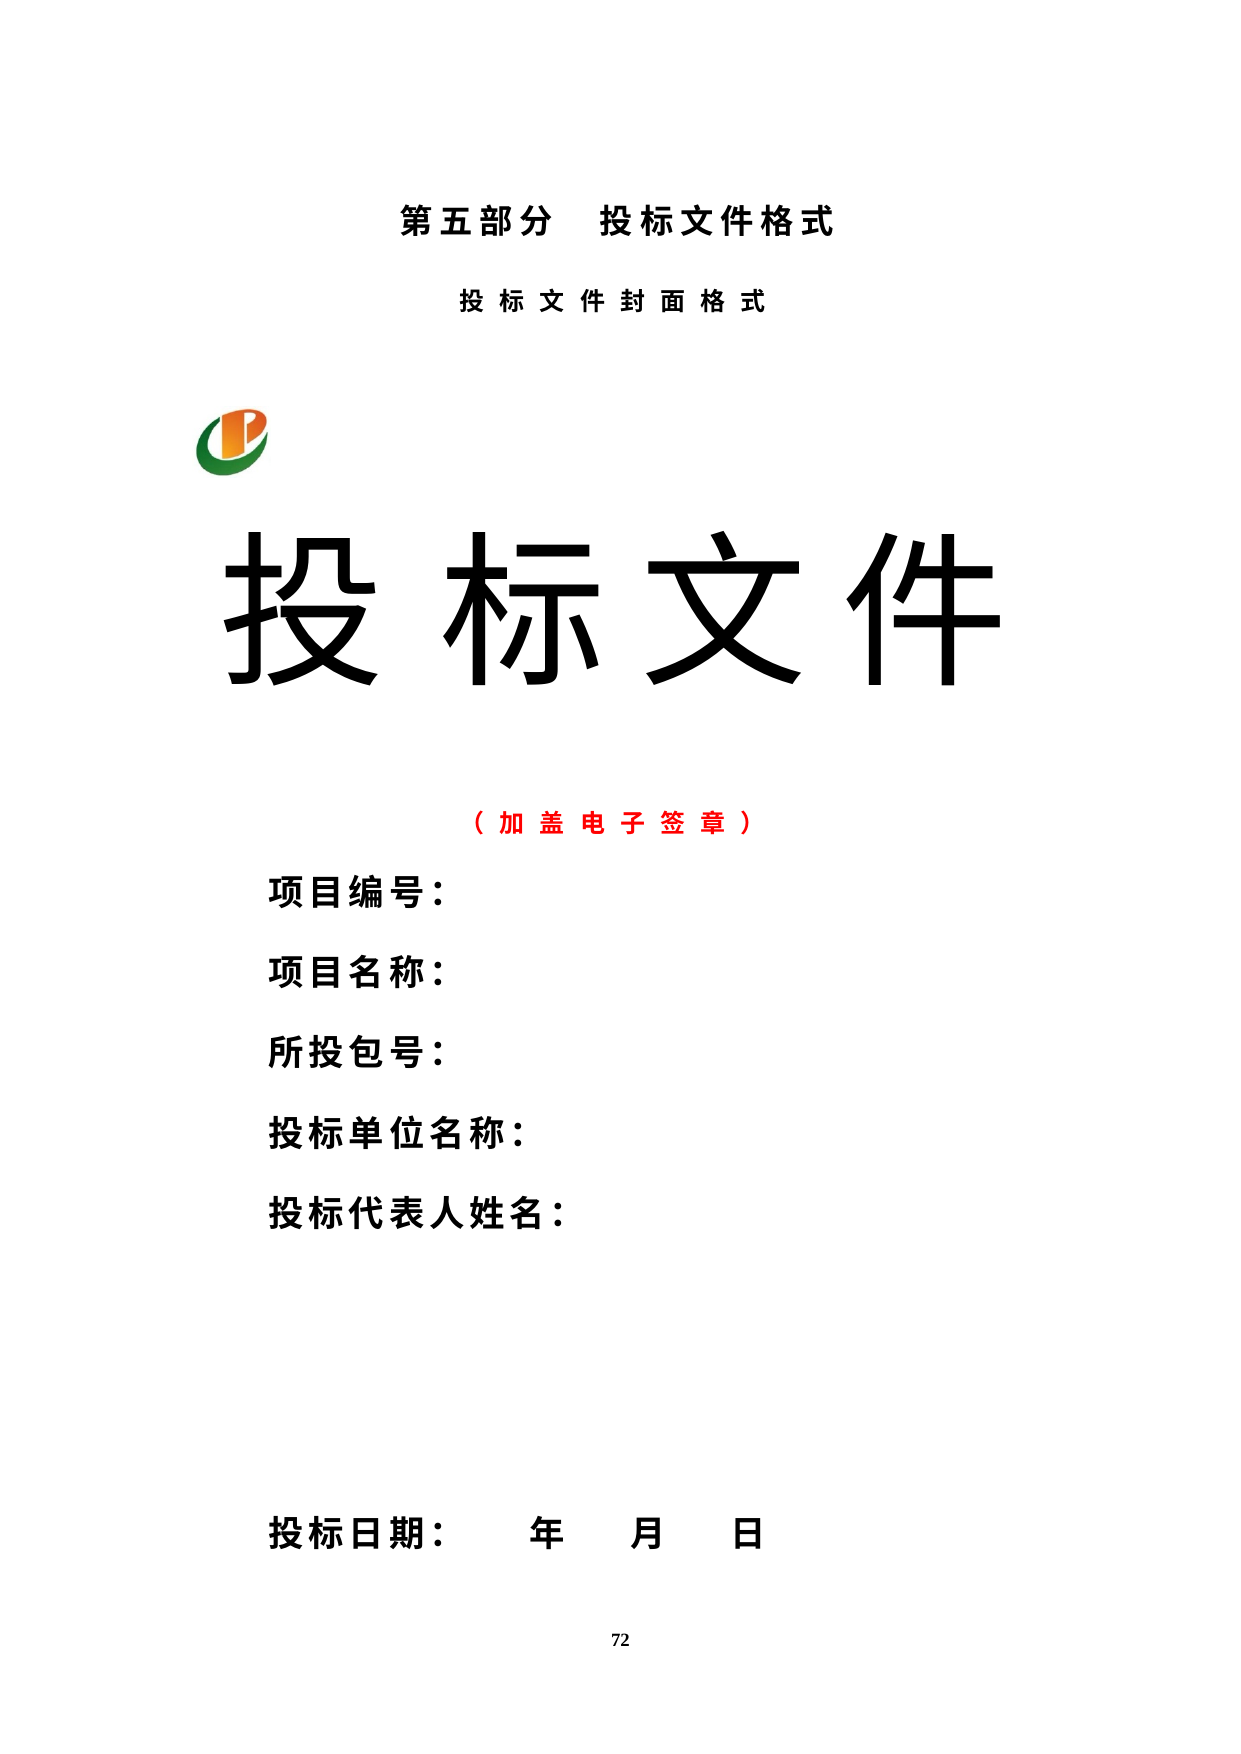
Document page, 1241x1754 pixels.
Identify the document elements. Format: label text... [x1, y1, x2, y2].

text 投标日期： 年 月 日 [248, 1501, 1052, 1561]
text 投标单位名称： [248, 1101, 1052, 1160]
picture [192, 406, 271, 478]
text 项目名称： [248, 941, 1052, 1000]
text 投标代表人姓名： [248, 1181, 1052, 1240]
text 所投包号： [248, 1021, 1052, 1080]
text 项目编号： [248, 861, 1052, 920]
subtitle 第五部分 投标文件格式 [188, 189, 1052, 249]
text （加盖电子签章） [188, 792, 1052, 852]
text 投标文件封面格式 [188, 269, 1052, 329]
text 投 标 文 件 [188, 466, 1052, 733]
